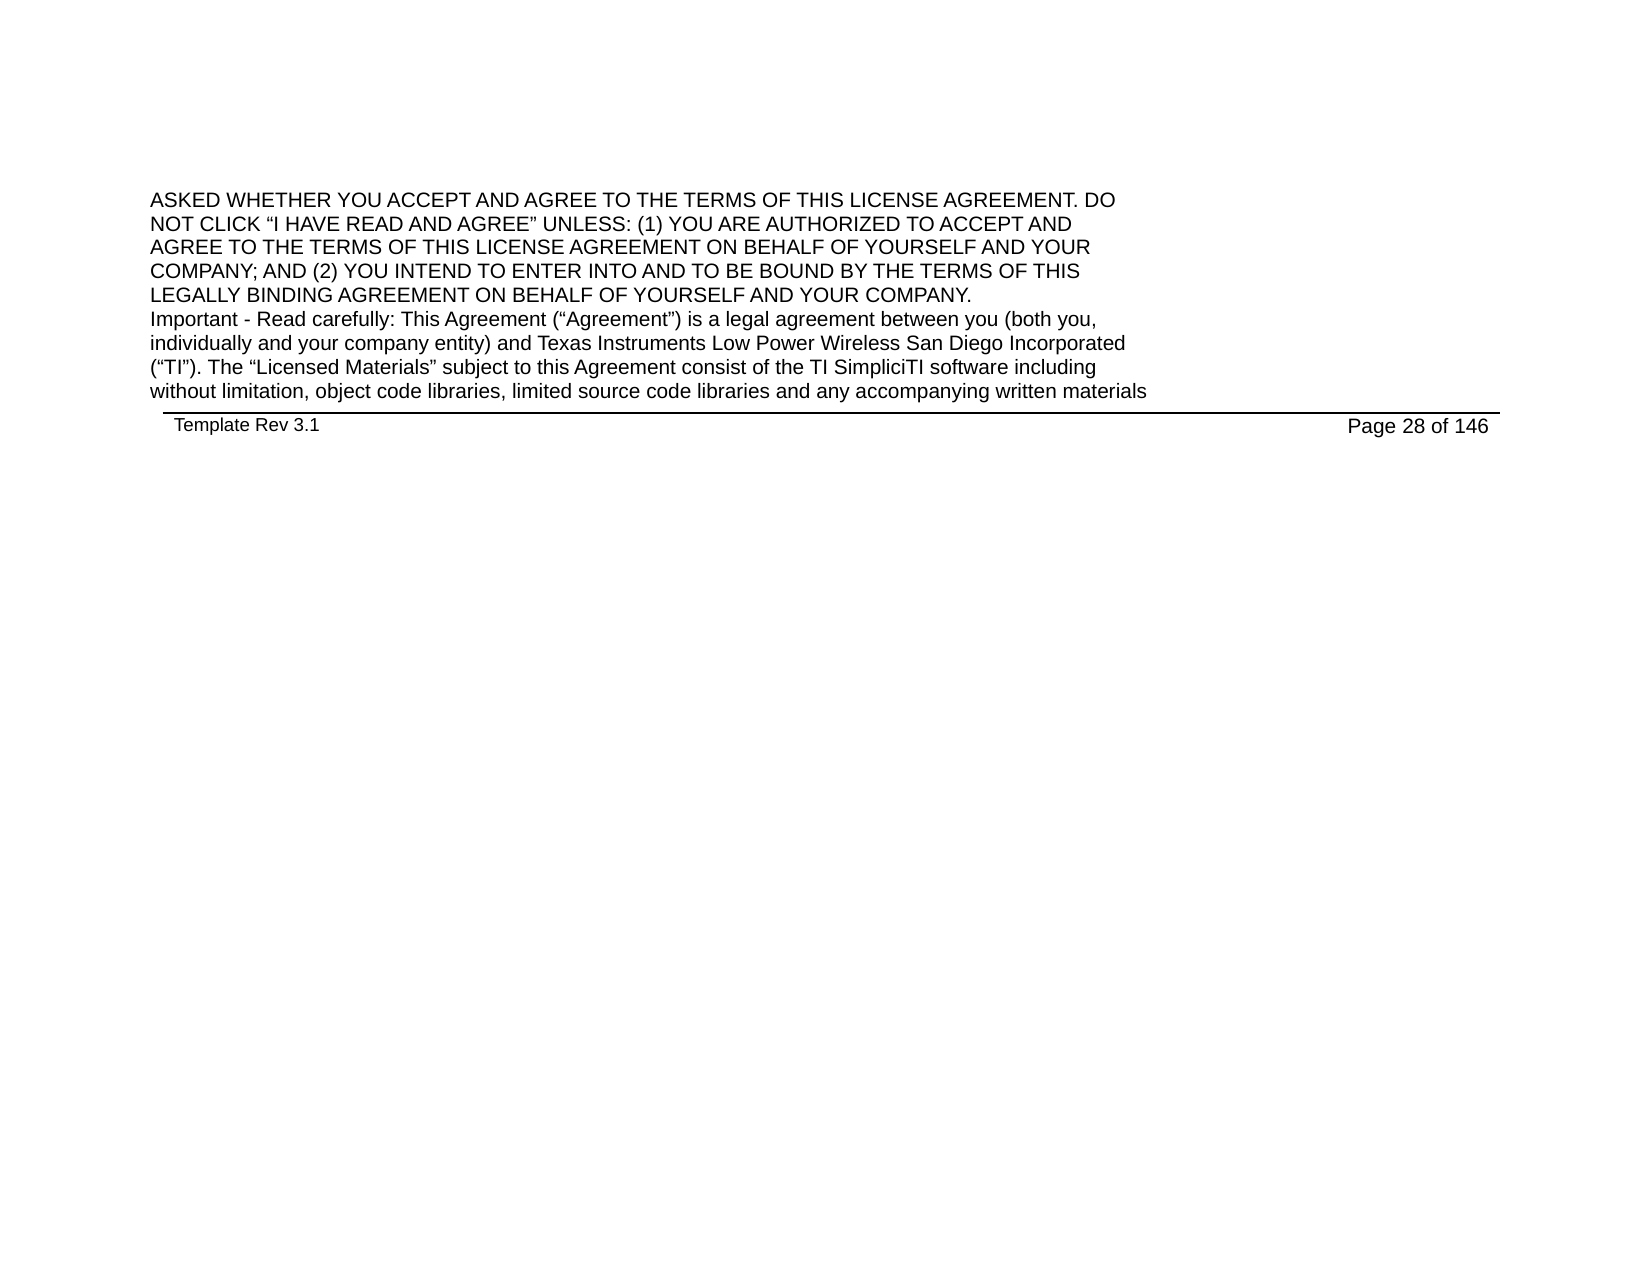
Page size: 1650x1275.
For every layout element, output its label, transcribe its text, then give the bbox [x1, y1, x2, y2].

text AGREE TO THE TERMS OF THIS LICENSE AGREEMENT ON BEHALF OF YOURSELF AND YOUR [150, 235, 1500, 259]
text individually and your company entity) and Texas Instruments Low Power Wireless San Diego Incorporated [150, 331, 1500, 355]
text LEGALLY BINDING AGREEMENT ON BEHALF OF YOURSELF AND YOUR COMPANY. [150, 283, 1500, 307]
text (“TI”). The “Licensed Materials” subject to this Agreement consist of the TI SimpliciTI software including [150, 355, 1500, 379]
text ASKED WHETHER YOU ACCEPT AND AGREE TO THE TERMS OF THIS LICENSE AGREEMENT. DO [150, 187, 1500, 211]
text COMPANY; AND (2) YOU INTEND TO ENTER INTO AND TO BE BOUND BY THE TERMS OF THIS [150, 259, 1500, 283]
text without limitation, object code libraries, limited source code libraries and any accompanying written materials [150, 379, 1500, 403]
text NOT CLICK “I HAVE READ AND AGREE” UNLESS: (1) YOU ARE AUTHORIZED TO ACCEPT AND [150, 211, 1500, 235]
text Important - Read carefully: This Agreement (“Agreement”) is a legal agreement between you (both you, [150, 307, 1500, 331]
